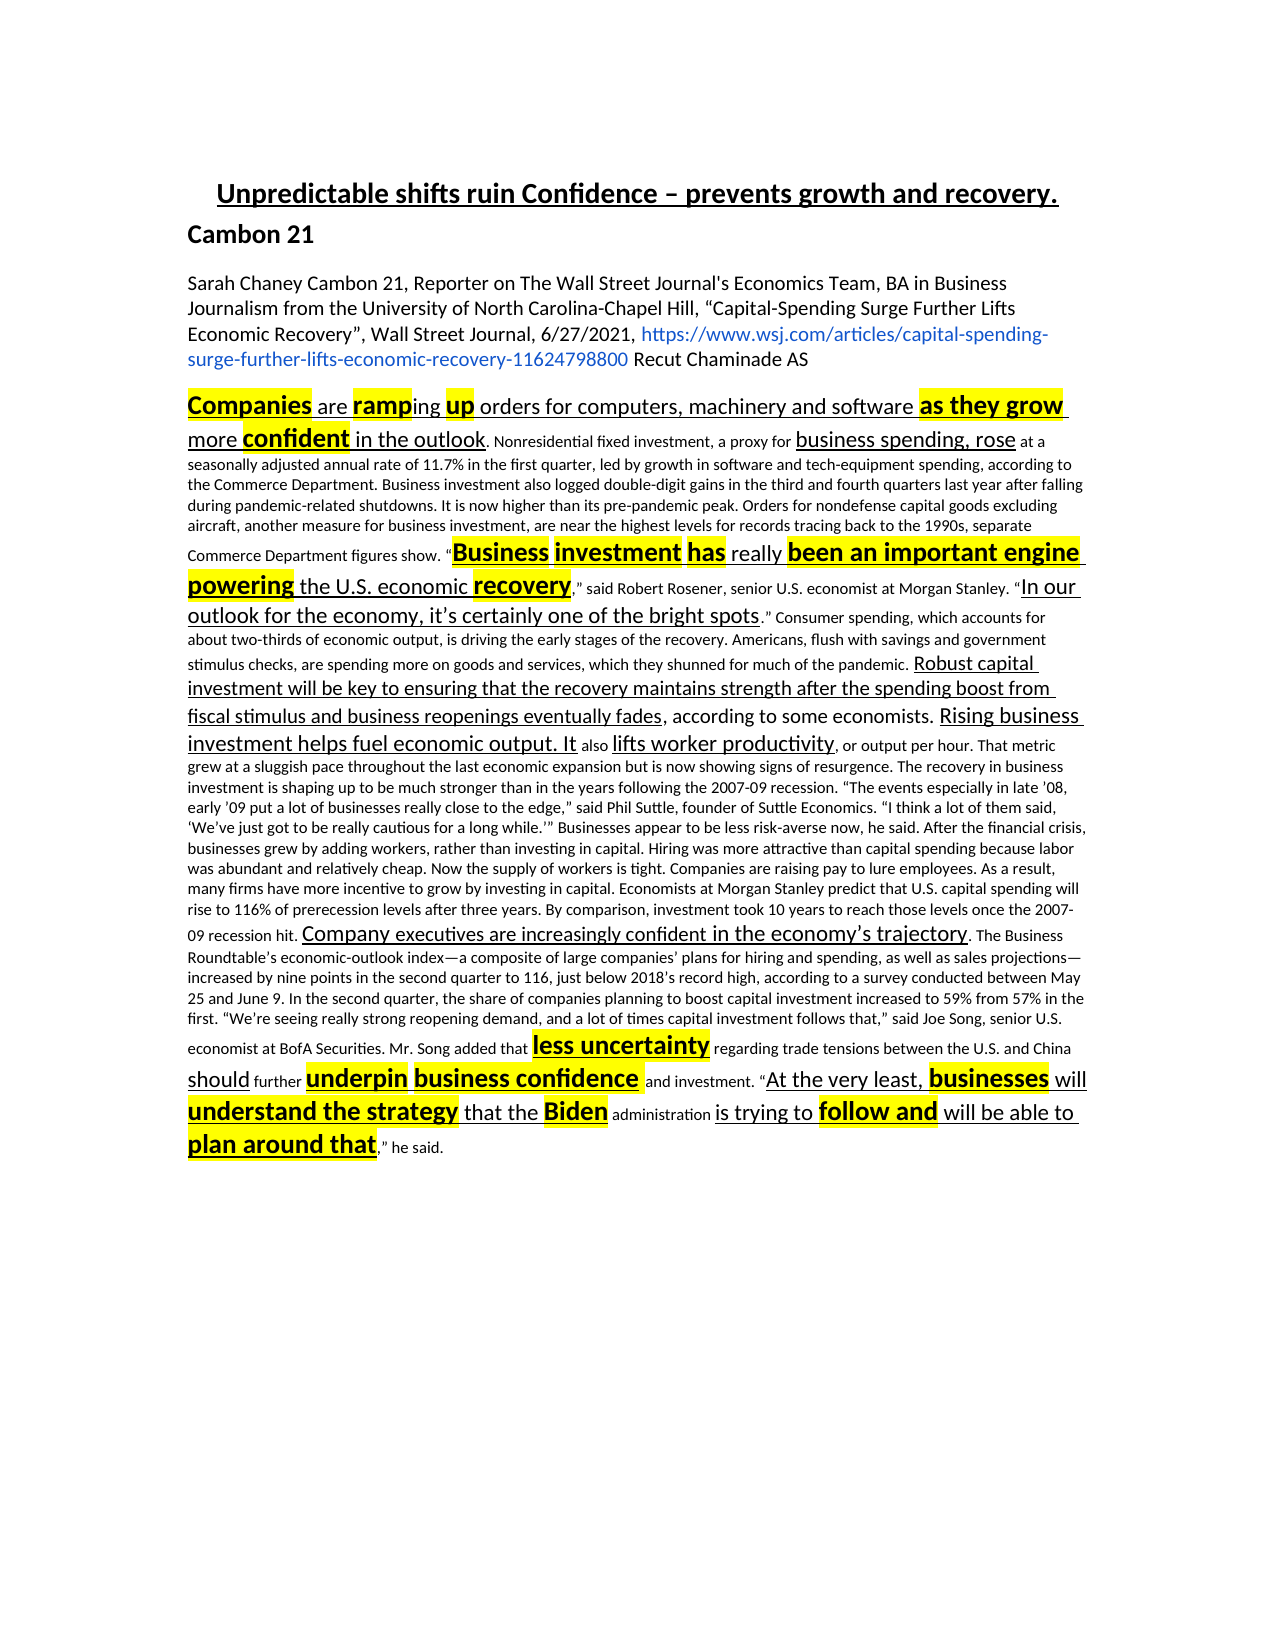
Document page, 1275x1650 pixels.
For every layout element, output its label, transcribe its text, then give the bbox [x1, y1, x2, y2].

text Companies are ramping up orders for computers, machinery and software as they grow more confident in the outlook. Nonresidential fixed investment, a proxy for business spending, rose at a seasonally adjusted annual rate of 11.7% in the first quarter, led by growth in software and tech-equipment spending, according to the Commerce Department. Business investment also logged double-digit gains in the third and fourth quarters last year after falling during pandemic-related shutdowns. It is now higher than its pre-pandemic peak. Orders for nondefense capital goods excluding aircraft, another measure for business investment, are near the highest levels for records tracing back to the 1990s, separate Commerce Department figures show. “Business investment has really been an important engine powering the U.S. economic recovery,” said Robert Rosener, senior U.S. economist at Morgan Stanley. “In our outlook for the economy, it’s certainly one of the bright spots.” Consumer spending, which accounts for about two-thirds of economic output, is driving the early stages of the recovery. Americans, flush with savings and government stimulus checks, are spending more on goods and services, which they shunned for much of the pandemic. Robust capital investment will be key to ensuring that the recovery maintains strength after the spending boost from fiscal stimulus and business reopenings eventually fades, according to some economists. Rising business investment helps fuel economic output. It also lifts worker productivity, or output per hour. That metric grew at a sluggish pace throughout the last economic expansion but is now showing signs of resurgence. The recovery in business investment is shaping up to be much stronger than in the years following the 2007-09 recession. “The events especially in late ’08, early ’09 put a lot of businesses really close to the edge,” said Phil Suttle, founder of Suttle Economics. “I think a lot of them said, ‘We’ve just got to be really cautious for a long while.’” Businesses appear to be less risk-averse now, he said. After the financial crisis, businesses grew by adding workers, rather than investing in capital. Hiring was more attractive than capital spending because labor was abundant and relatively cheap. Now the supply of workers is tight. Companies are raising pay to lure employees. As a result, many firms have more incentive to grow by investing in capital. Economists at Morgan Stanley predict that U.S. capital spending will rise to 116% of prerecession levels after three years. By comparison, investment took 10 years to reach those levels once the 2007-09 recession hit. Company executives are increasingly confident in the economy’s trajectory. The Business Roundtable’s economic-outlook index—a composite of large companies’ plans for hiring and spending, as well as sales projections—increased by nine points in the second quarter to 116, just below 2018’s record high, according to a survey conducted between May 25 and June 9. In the second quarter, the share of companies planning to boost capital investment increased to 59% from 57% in the first. “We’re seeing really strong reopening demand, and a lot of times capital investment follows that,” said Joe Song, senior U.S. economist at BofA Securities. Mr. Song added that less uncertainty regarding trade tensions between the U.S. and China should further underpin business confidence and investment. “At the very least, businesses will understand the strategy that the Biden administration is trying to follow and will be able to plan around that,” he said. [187, 388, 1087, 1161]
subtitle Unpredictable shifts ruin Confidence – prevents growth and recovery. [187, 175, 1087, 211]
text Sarah Chaney Cambon 21, Reporter on The Wall Street Journal's Economics Team, BA in Business Journalism from the University of North Carolina-Chapel Hill, “Capital-Spending Surge Further Lifts Economic Recovery”, Wall Street Journal, 6/27/2021, https://www.wsj.com/articles/capital-spending-surge-further-lifts-economic-recovery-11624798800 Recut Chaminade AS [187, 270, 1087, 372]
subtitle Cambon 21 [187, 218, 1087, 251]
